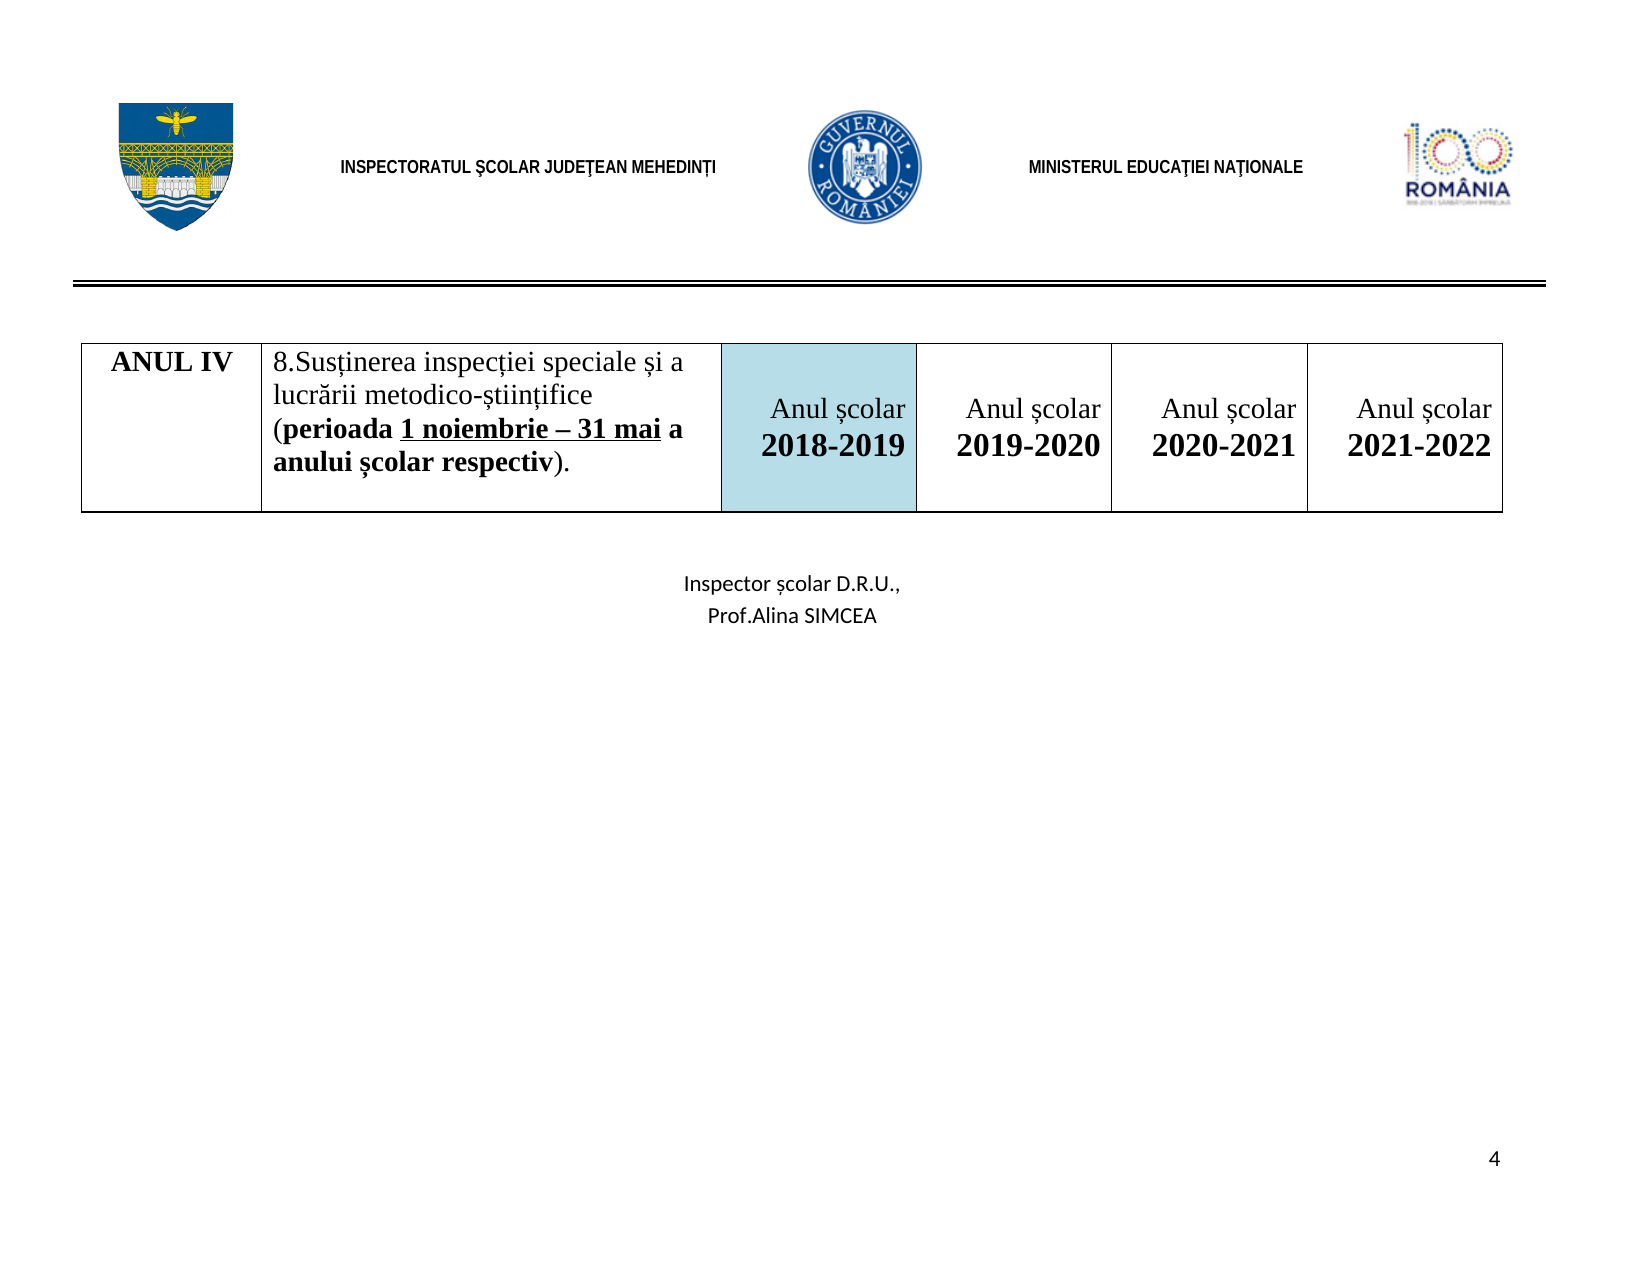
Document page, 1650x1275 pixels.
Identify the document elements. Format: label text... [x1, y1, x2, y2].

text Prof.Alina SIMCEA [84, 601, 1500, 629]
table_cell 8.Susținerea inspecției speciale și a lucrării metodico-științifice (perioada 1 noiembrie – 31 mai a anului școlar respectiv). [262, 344, 721, 511]
table_cell Anul școlar 2018-2019 [722, 344, 916, 511]
table_cell Anul școlar 2021-2022 [1308, 344, 1502, 511]
text Inspector școlar D.R.U., [84, 569, 1500, 597]
picture [1400, 108, 1526, 225]
table_cell ANUL IV [82, 344, 261, 511]
table_cell Anul școlar 2020-2021 [1112, 344, 1307, 511]
picture [807, 109, 923, 225]
table_cell Anul școlar 2019-2020 [917, 344, 1111, 511]
picture [118, 103, 234, 231]
